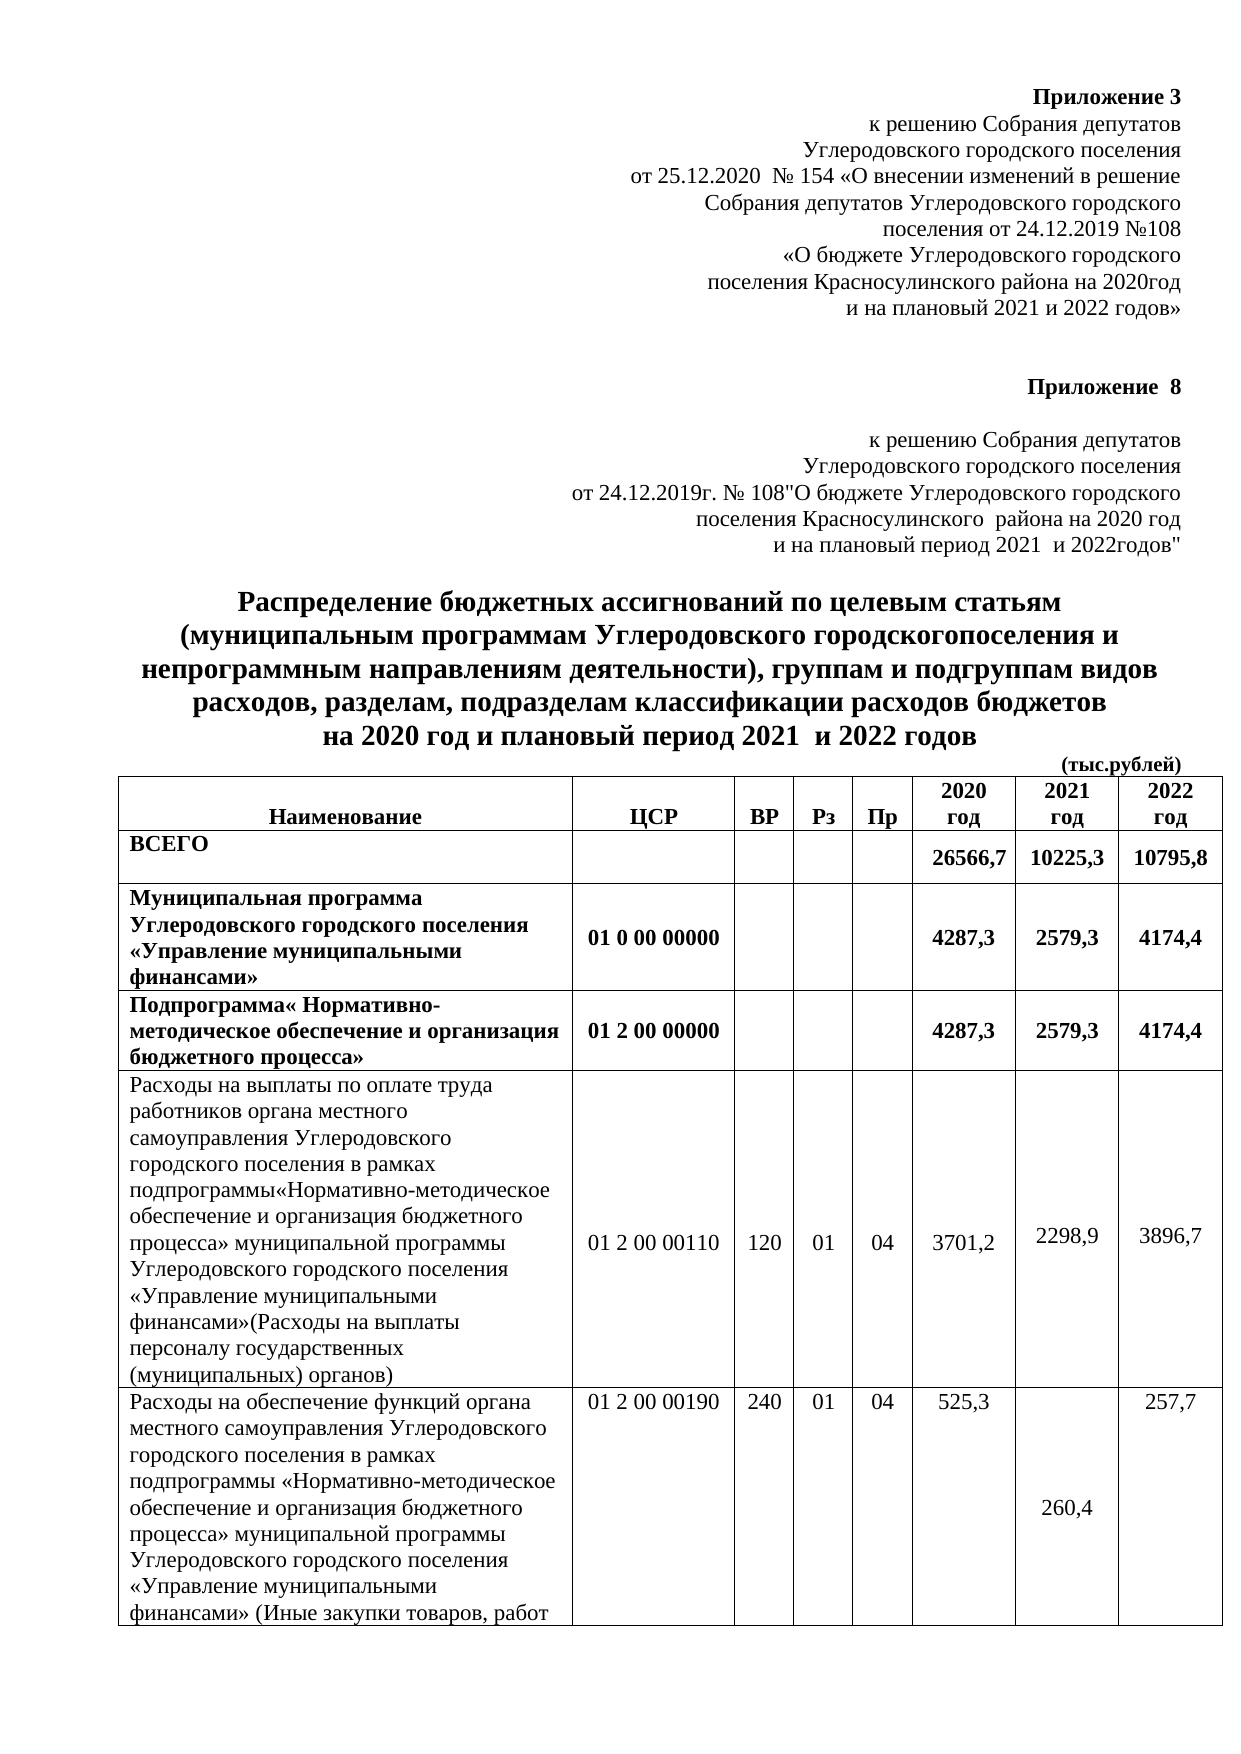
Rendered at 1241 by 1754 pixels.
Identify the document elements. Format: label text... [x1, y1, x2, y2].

table_cell 4174,4 [1119, 884, 1222, 990]
table_cell 04 [853, 1388, 912, 1625]
text к решению Собрания депутатов [118, 426, 1181, 452]
table_cell 26566,7 [913, 831, 1015, 883]
text (тыс.рублей) [118, 752, 1181, 776]
table_cell Расходы на выплаты по оплате труда работников органа местного самоуправления Углеродовского городского поселения в рамках подпрограммы«Нормативно-методическое обеспечение и организация бюджетного процесса» муниципальной программы Углеродовского городского поселения «Управление муниципальными финансами»(Расходы на выплаты персоналу государственных (муниципальных) органов) [119, 1071, 572, 1387]
table_cell 4287,3 [913, 884, 1015, 990]
table_cell Муниципальная программа Углеродовского городского поселения «Управление муниципальными финансами» [119, 884, 572, 990]
table_header Наименование [119, 777, 572, 829]
text на 2020 год и плановый период 2021 и 2022 годов [118, 718, 1181, 752]
text поселения Красносулинского района на 2020 год [118, 505, 1181, 531]
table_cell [119, 1388, 572, 1625]
table_cell 3896,7 [1119, 1071, 1222, 1387]
table_cell ВСЕГО [119, 831, 572, 883]
table_header Пр [853, 777, 912, 829]
table_header 2022 год [1119, 777, 1222, 829]
table_cell 01 [794, 1071, 852, 1387]
table_header 2020 год [913, 777, 1015, 829]
text Собрания депутатов Углеродовского городского [118, 189, 1181, 215]
table_header ЦСР [573, 777, 734, 829]
table_cell 2298,9 [1016, 1071, 1118, 1387]
table_cell [853, 831, 912, 883]
table_cell 257,7 [1119, 1388, 1222, 1625]
table_cell 01 [794, 1388, 852, 1625]
table_header Рз [794, 777, 852, 829]
table_cell [735, 991, 793, 1070]
table_cell 4287,3 [913, 991, 1015, 1070]
table_header ВР [735, 777, 793, 829]
text Углеродовского городского поселения [118, 452, 1181, 478]
table_cell 240 [735, 1388, 793, 1625]
table_cell 01 0 00 00000 [573, 884, 734, 990]
table_cell 10225,3 [1016, 831, 1118, 883]
table_cell 2579,3 [1016, 991, 1118, 1070]
text поселения Красносулинского района на 2020год [118, 268, 1181, 294]
text Углеродовского городского поселения [118, 136, 1181, 162]
text от 25.12.2020 № 154 «О внесении изменений в решение [118, 162, 1181, 189]
text и на плановый период 2021 и 2022годов" [118, 531, 1181, 558]
table_cell [794, 831, 852, 883]
table_cell [735, 884, 793, 990]
table_cell 01 2 00 00190 [573, 1388, 734, 1625]
text поселения от 24.12.2019 №108 [118, 215, 1181, 241]
table_cell 04 [853, 1071, 912, 1387]
table_cell [735, 831, 793, 883]
table_cell 10795,8 [1119, 831, 1222, 883]
text Распределение бюджетных ассигнований по целевым статьям (муниципальным программам Углеродовского городскогопоселения и непрограммным направлениям деятельности), группам и подгруппам видов расходов, разделам, подразделам классификации расходов бюджетов [118, 584, 1181, 718]
table_cell 4174,4 [1119, 991, 1222, 1070]
table_cell 525,3 [913, 1388, 1015, 1625]
table_cell [853, 884, 912, 990]
table_cell 3701,2 [913, 1071, 1015, 1387]
table_cell 01 2 00 00110 [573, 1071, 734, 1387]
table_cell [794, 991, 852, 1070]
table_cell Подпрограмма« Нормативно-методическое обеспечение и организация бюджетного процесса» [119, 991, 572, 1070]
table_header 2021 год [1016, 777, 1118, 829]
table_cell [794, 884, 852, 990]
table_cell 120 [735, 1071, 793, 1387]
text и на плановый 2021 и 2022 годов» [118, 294, 1181, 320]
table_cell [573, 831, 734, 883]
text Приложение 8 [118, 373, 1181, 399]
text Приложение 3 [118, 83, 1181, 109]
table_cell 01 2 00 00000 [573, 991, 734, 1070]
text к решению Собрания депутатов [118, 109, 1181, 136]
text «О бюджете Углеродовского городского [118, 241, 1181, 268]
text от 24.12.2019г. № 108"О бюджете Углеродовского городского [118, 478, 1181, 505]
table_cell 260,4 [1016, 1388, 1118, 1625]
table_cell 2579,3 [1016, 884, 1118, 990]
table_cell [853, 991, 912, 1070]
